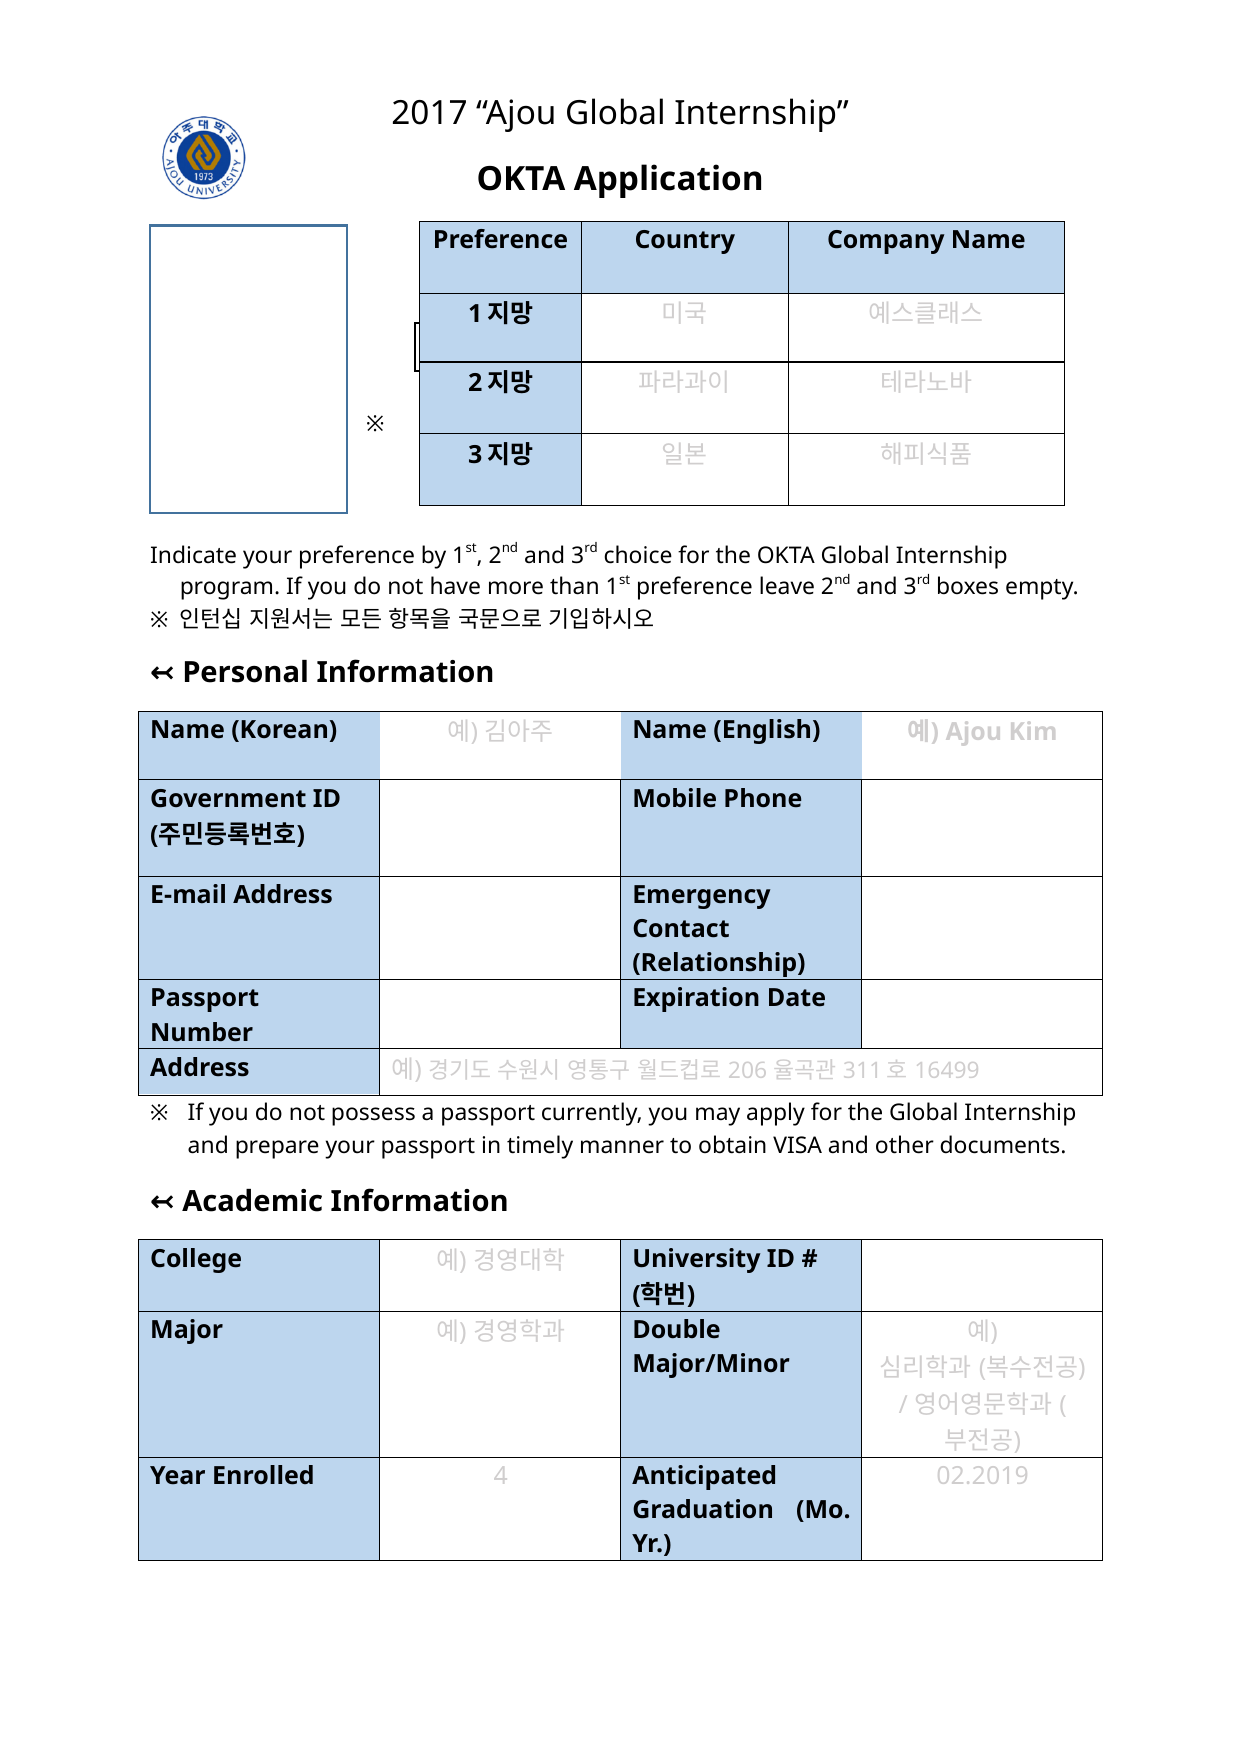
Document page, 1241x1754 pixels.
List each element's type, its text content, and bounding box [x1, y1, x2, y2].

text ↢ Personal Information [150, 651, 1090, 691]
table_cell 일본 [582, 434, 788, 505]
table_cell 테라노바 [789, 363, 1064, 433]
table_cell [862, 980, 1102, 1048]
table_header [862, 1240, 1102, 1311]
table_header 예) Ajou Kim [862, 712, 1102, 779]
table_cell 3지망 [420, 434, 581, 505]
table_cell [380, 780, 620, 876]
table_cell 4 [380, 1458, 620, 1560]
table_header Country [582, 222, 788, 293]
table_cell Major [139, 1312, 379, 1457]
table_cell 2지망 [420, 363, 581, 433]
table_cell 1지망 [420, 294, 581, 361]
table_cell Expiration Date [621, 980, 861, 1048]
table_header University ID # (학번) [621, 1240, 861, 1311]
table_header Name (English) [621, 712, 862, 779]
table_cell Anticipated Graduation (Mo. Yr.) [621, 1458, 861, 1560]
table_cell [862, 877, 1102, 979]
table_cell 02.2019 [862, 1458, 1102, 1560]
list If you do not possess a passport currently, you may apply for the Global Internship and prepare your passport in timely manner to obtain VISA and other documents. [150, 1096, 1090, 1161]
table_cell 해피식품 [789, 434, 1064, 505]
table_cell Passport Number [139, 980, 379, 1048]
table_cell Mobile Phone [621, 780, 861, 876]
table_header 예) 김아주 [380, 712, 621, 779]
table_cell 예) 경기도 수원시 영통구 월드컵로 206 율곡관 311호 16499 [380, 1049, 1102, 1094]
table_cell 파라과이 [582, 363, 788, 433]
table_cell 예) 심리학과 (복수전공) / 영어영문학과 (부전공) [862, 1312, 1102, 1457]
table_cell Year Enrolled [139, 1458, 379, 1560]
table_cell 예) 경영학과 [380, 1312, 620, 1457]
table_header Preference [420, 222, 581, 293]
picture [150, 104, 257, 211]
list 인턴십 지원서는 모든 항목을 국문으로 기입하시오 [150, 601, 1090, 634]
table_cell [380, 877, 620, 979]
table_cell Double Major/Minor [621, 1312, 861, 1457]
text ↢ Academic Information [150, 1180, 1090, 1219]
table_cell [380, 980, 620, 1048]
table_header 예) 경영대학 [380, 1240, 620, 1311]
table_cell Address [139, 1049, 379, 1094]
table_cell Government ID (주민등록번호) [139, 780, 379, 876]
table_header Company Name [789, 222, 1064, 293]
table_cell [862, 780, 1102, 876]
table_cell 예스클래스 [789, 294, 1064, 361]
table_header College [139, 1240, 379, 1311]
list Indicate your preference by 1st, 2nd and 3rd choice for the OKTA Global Internship program. If you do not have more than 1st preference leave 2nd and 3rd boxes empty. [150, 407, 1090, 601]
table_cell Emergency Contact (Relationship) [621, 877, 861, 979]
table_header Name (Korean) [139, 712, 380, 779]
table_cell 미국 [582, 294, 788, 361]
table_cell E-mail Address [139, 877, 379, 979]
